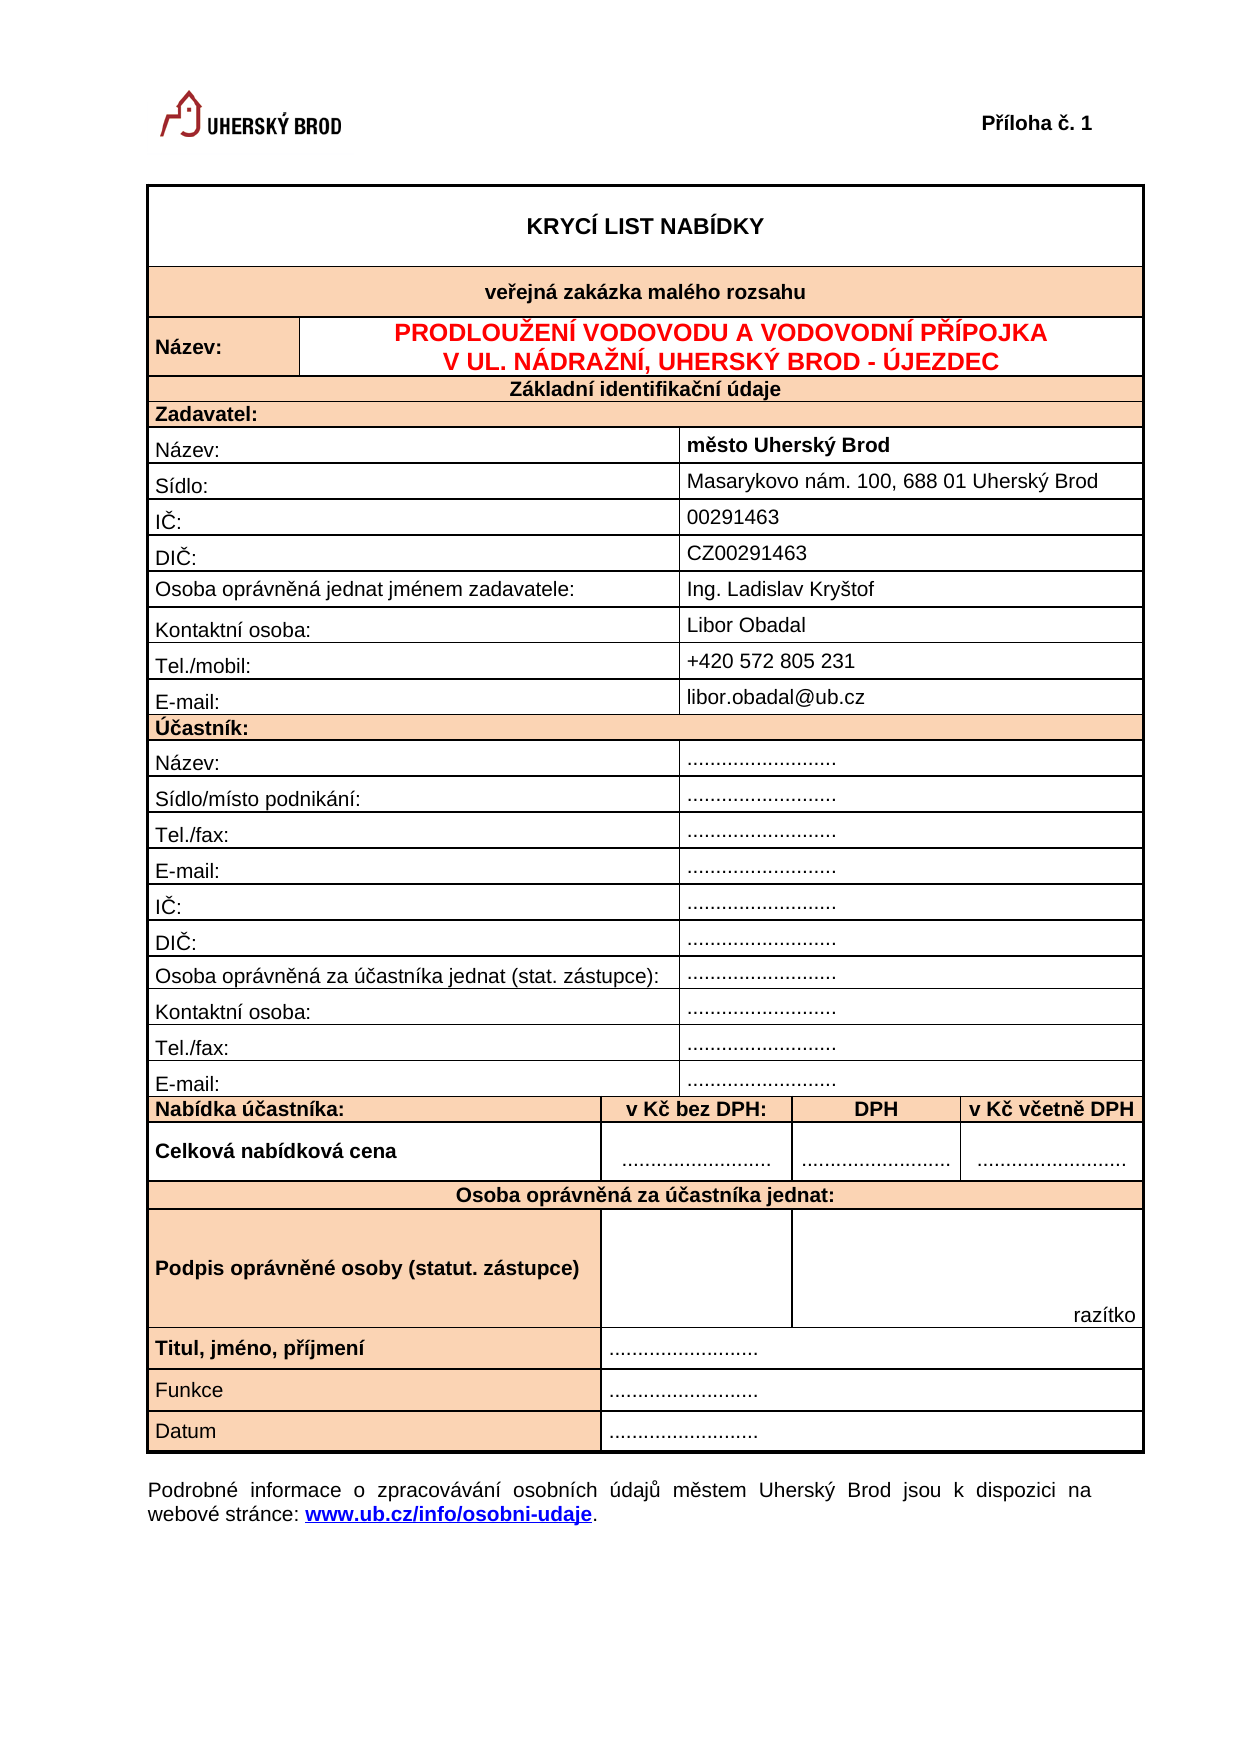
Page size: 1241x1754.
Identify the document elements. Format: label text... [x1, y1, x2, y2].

table_cell Název: [149, 428, 679, 462]
table_cell E-mail: [149, 1061, 679, 1096]
table_cell .......................... [680, 885, 1142, 919]
table_cell DIČ: [149, 536, 679, 570]
table_cell .......................... [680, 849, 1142, 883]
table_cell Libor Obadal [680, 608, 1142, 642]
table_cell Titul, jméno, příjmení [149, 1328, 600, 1368]
table_cell Základní identifikační údaje [149, 377, 1142, 401]
table_cell razítko [793, 1210, 1142, 1326]
table_cell v Kč bez DPH: [602, 1097, 791, 1121]
table_cell .......................... [793, 1123, 960, 1180]
table_cell město Uherský Brod [680, 428, 1142, 462]
table_cell prodloužení vodovodu a vodovodní přípojka v ul. Nádražní, Uherský brod - ÚJezdec [300, 318, 1142, 375]
table_cell Celková nabídková cena [149, 1123, 600, 1180]
table_cell Podpis oprávněné osoby (statut. zástupce) [149, 1210, 600, 1326]
table_cell .......................... [680, 921, 1142, 955]
table_cell .......................... [602, 1370, 1142, 1410]
table_cell Název: [149, 741, 679, 775]
table_cell IČ: [149, 500, 679, 534]
table_cell Tel./fax: [149, 1025, 679, 1059]
table_cell Sídlo: [149, 464, 679, 498]
table_cell .......................... [602, 1328, 1142, 1368]
table_cell E-mail: [149, 680, 679, 714]
text Podrobné informace o zpracovávání osobních údajů městem Uherský Brod jsou k dispozici na webové stránce: www.ub.cz/info/osobni-udaje. [148, 1477, 1092, 1525]
table_cell libor.obadal@ub.cz [680, 680, 1142, 714]
table_cell Účastník: [149, 715, 1142, 739]
table_cell Sídlo/místo podnikání: [149, 777, 679, 811]
table_header KRYCÍ LIST NABÍDKY [149, 187, 1142, 266]
table_cell .......................... [602, 1412, 1142, 1450]
table_cell Funkce [149, 1370, 600, 1410]
table_cell .......................... [961, 1123, 1142, 1180]
table_cell .......................... [680, 777, 1142, 811]
table_cell .......................... [680, 957, 1142, 988]
table_cell Tel./fax: [149, 813, 679, 847]
table_cell v Kč včetně DPH [961, 1097, 1142, 1121]
table_cell veřejná zakázka malého rozsahu [149, 267, 1142, 316]
table_cell Osoba oprávněná jednat jménem zadavatele: [149, 572, 679, 606]
table_cell IČ: [149, 885, 679, 919]
table_cell .......................... [680, 1061, 1142, 1096]
table_cell Masarykovo nám. 100, 688 01 Uherský Brod [680, 464, 1142, 498]
table_cell DPH [793, 1097, 960, 1121]
table_cell Datum [149, 1412, 600, 1450]
table_cell .......................... [680, 741, 1142, 775]
table_cell .......................... [680, 813, 1142, 847]
table_cell E-mail: [149, 849, 679, 883]
table_cell DIČ: [149, 921, 679, 955]
table_cell Osoba oprávněná za účastníka jednat: [149, 1182, 1142, 1208]
table_cell CZ00291463 [680, 536, 1142, 570]
table_cell .......................... [680, 1025, 1142, 1059]
table_cell .......................... [680, 989, 1142, 1024]
table_cell .......................... [602, 1123, 791, 1180]
table_cell Kontaktní osoba: [149, 608, 679, 642]
table_cell Kontaktní osoba: [149, 989, 679, 1024]
table_cell Tel./mobil: [149, 643, 679, 678]
table_cell Zadavatel: [149, 402, 1142, 426]
picture [147, 73, 354, 155]
table_cell Nabídka účastníka: [149, 1097, 600, 1121]
table_cell 00291463 [680, 500, 1142, 534]
table_cell Název: [149, 318, 299, 375]
table_cell Ing. Ladislav Kryštof [680, 572, 1142, 606]
table_cell [602, 1210, 791, 1326]
table_cell Osoba oprávněná za účastníka jednat (stat. zástupce): [149, 957, 679, 988]
table_cell +420 572 805 231 [680, 643, 1142, 678]
